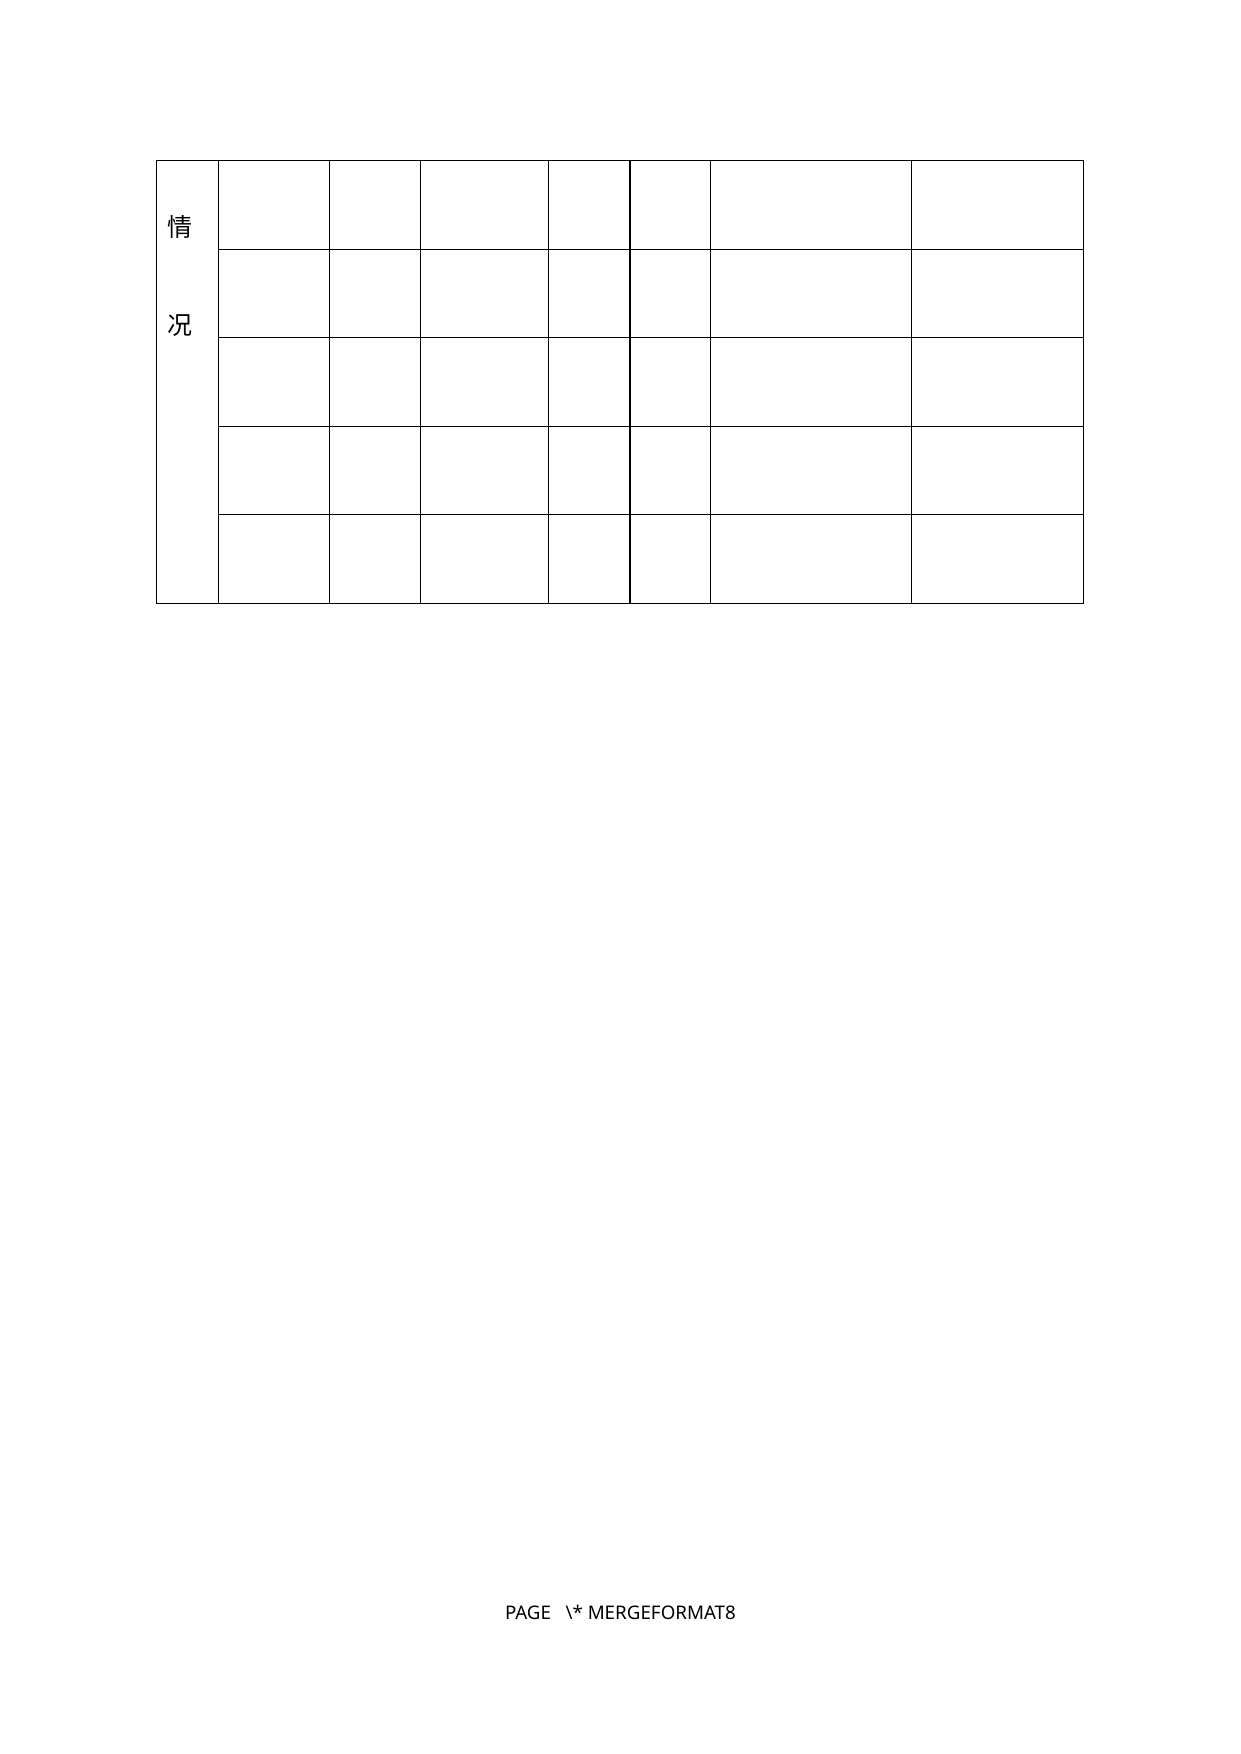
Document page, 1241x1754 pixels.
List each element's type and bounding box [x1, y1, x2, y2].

table_cell [219, 427, 329, 514]
table_cell [330, 427, 420, 514]
table_cell [549, 338, 629, 426]
table_cell [421, 515, 548, 603]
table_cell [549, 515, 629, 603]
table_cell [219, 515, 329, 603]
table_cell [421, 338, 548, 426]
table_cell [330, 250, 420, 337]
table_cell [219, 250, 329, 337]
table_cell [330, 338, 420, 426]
table_cell [711, 161, 911, 248]
table_cell [912, 427, 1083, 514]
table_cell [912, 161, 1083, 248]
table_cell [421, 250, 548, 337]
table_cell [330, 515, 420, 603]
table_cell [219, 161, 329, 248]
table_cell [549, 161, 629, 248]
table_cell [912, 515, 1083, 603]
table_cell [631, 427, 710, 514]
table_cell [711, 515, 911, 603]
table_cell [421, 161, 548, 248]
table_cell [631, 338, 710, 426]
table_cell [549, 427, 629, 514]
table_cell [631, 515, 710, 603]
table_cell [549, 250, 629, 337]
table_cell [912, 250, 1083, 337]
table_cell [711, 338, 911, 426]
table_cell [219, 338, 329, 426]
table_cell [711, 250, 911, 337]
table_cell [631, 161, 710, 248]
table_cell [631, 250, 710, 337]
table_cell [330, 161, 420, 248]
table_cell [711, 427, 911, 514]
table_cell [912, 338, 1083, 426]
table_cell [421, 427, 548, 514]
